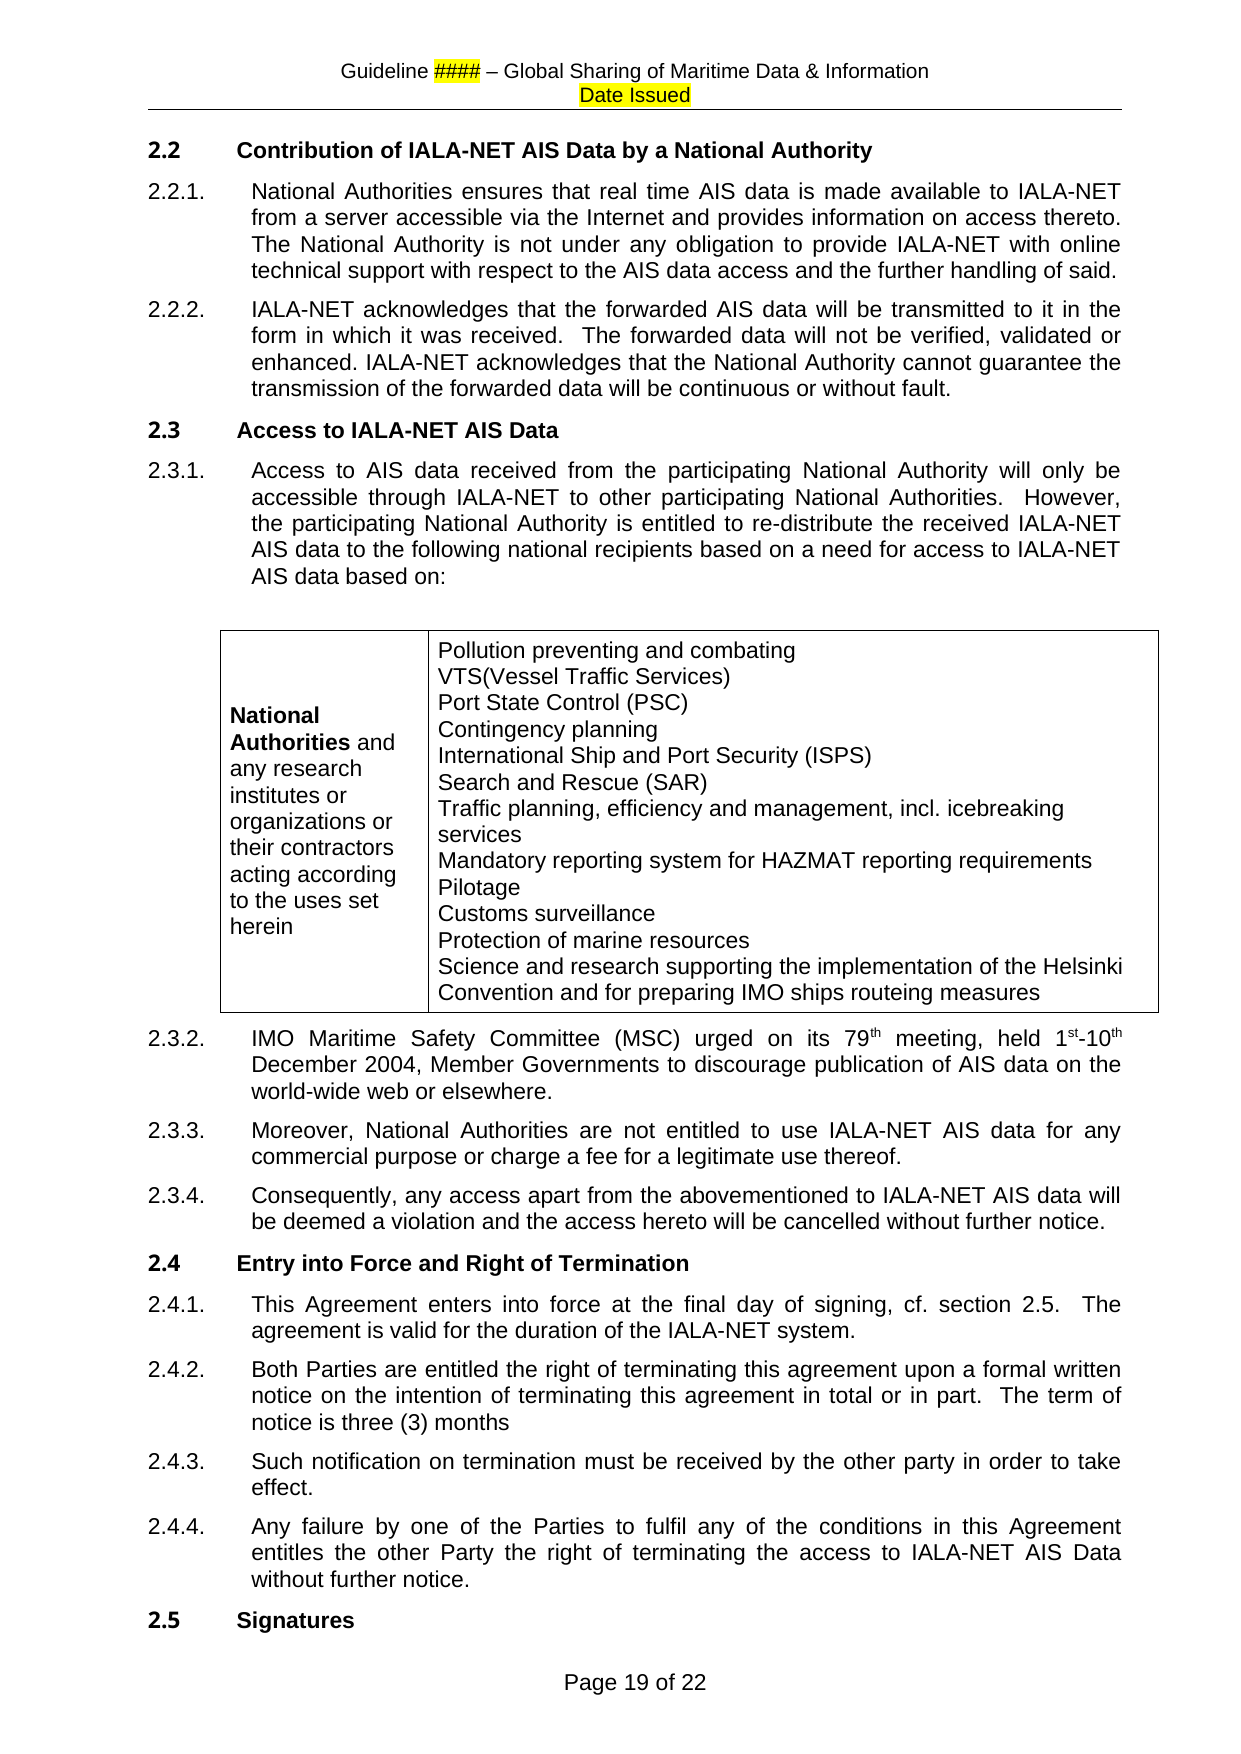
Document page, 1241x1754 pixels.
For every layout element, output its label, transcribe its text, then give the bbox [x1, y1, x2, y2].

subtitle Consequently, any access apart from the abovementioned to IALA-NET AIS data will be deemed a violation and the access hereto will be cancelled without further notice. [148, 1182, 1122, 1234]
subtitle Moreover, National Authorities are not entitled to use IALA-NET AIS data for any commercial purpose or charge a fee for a legitimate use thereof. [148, 1117, 1122, 1169]
subtitle Entry into Force and Right of Termination [148, 1247, 1122, 1278]
subtitle Contribution of IALA-NET AIS Data by a National Authority [148, 134, 1122, 165]
subtitle National Authorities ensures that real time AIS data is made available to IALA-NET from a server accessible via the Internet and provides information on access thereto. The National Authority is not under any obligation to provide IALA-NET with online technical support with respect to the AIS data access and the further handling of said. [148, 178, 1122, 283]
subtitle This Agreement enters into force at the final day of signing, cf. section 2.5. The agreement is valid for the duration of the IALA-NET system. [148, 1291, 1122, 1343]
subtitle IALA-NET acknowledges that the forwarded AIS data will be transmitted to it in the form in which it was received. The forwarded data will not be verified, validated or enhanced. IALA-NET acknowledges that the National Authority cannot guarantee the transmission of the forwarded data will be continuous or without fault. [148, 296, 1122, 401]
subtitle Access to AIS data received from the participating National Authority will only be accessible through IALA-NET to other participating National Authorities. However, the participating National Authority is entitled to re-distribute the received IALA-NET AIS data to the following national recipients based on a need for access to IALA-NET AIS data based on: [148, 457, 1122, 589]
subtitle Any failure by one of the Parties to fulfil any of the conditions in this Agreement entitles the other Party the right of terminating the access to IALA-NET AIS Data without further notice. [148, 1513, 1122, 1592]
subtitle Access to IALA-NET AIS Data [148, 414, 1122, 445]
table_header National Authorities and any research institutes or organizations or their contractors acting according to the uses set herein [221, 631, 428, 1012]
subtitle IMO Maritime Safety Committee (MSC) urged on its 79th meeting, held 1st-10th December 2004, Member Governments to discourage publication of AIS data on the world-wide web or elsewhere. [148, 1025, 1122, 1104]
subtitle Both Parties are entitled the right of terminating this agreement upon a formal written notice on the intention of terminating this agreement in total or in part. The term of notice is three (3) months [148, 1356, 1122, 1435]
subtitle Such notification on termination must be received by the other party in order to take effect. [148, 1448, 1122, 1500]
subtitle Signatures [148, 1604, 1122, 1636]
table_header Pollution preventing and combating VTS(Vessel Traffic Services) Port State Control (PSC) Contingency planning International Ship and Port Security (ISPS) Search and Rescue (SAR) Traffic planning, efficiency and management, incl. icebreaking services Mandatory reporting system for HAZMAT reporting requirements Pilotage Customs surveillance Protection of marine resources Science and research supporting the implementation of the Helsinki Convention and for preparing IMO ships routeing measures [429, 631, 1158, 1012]
